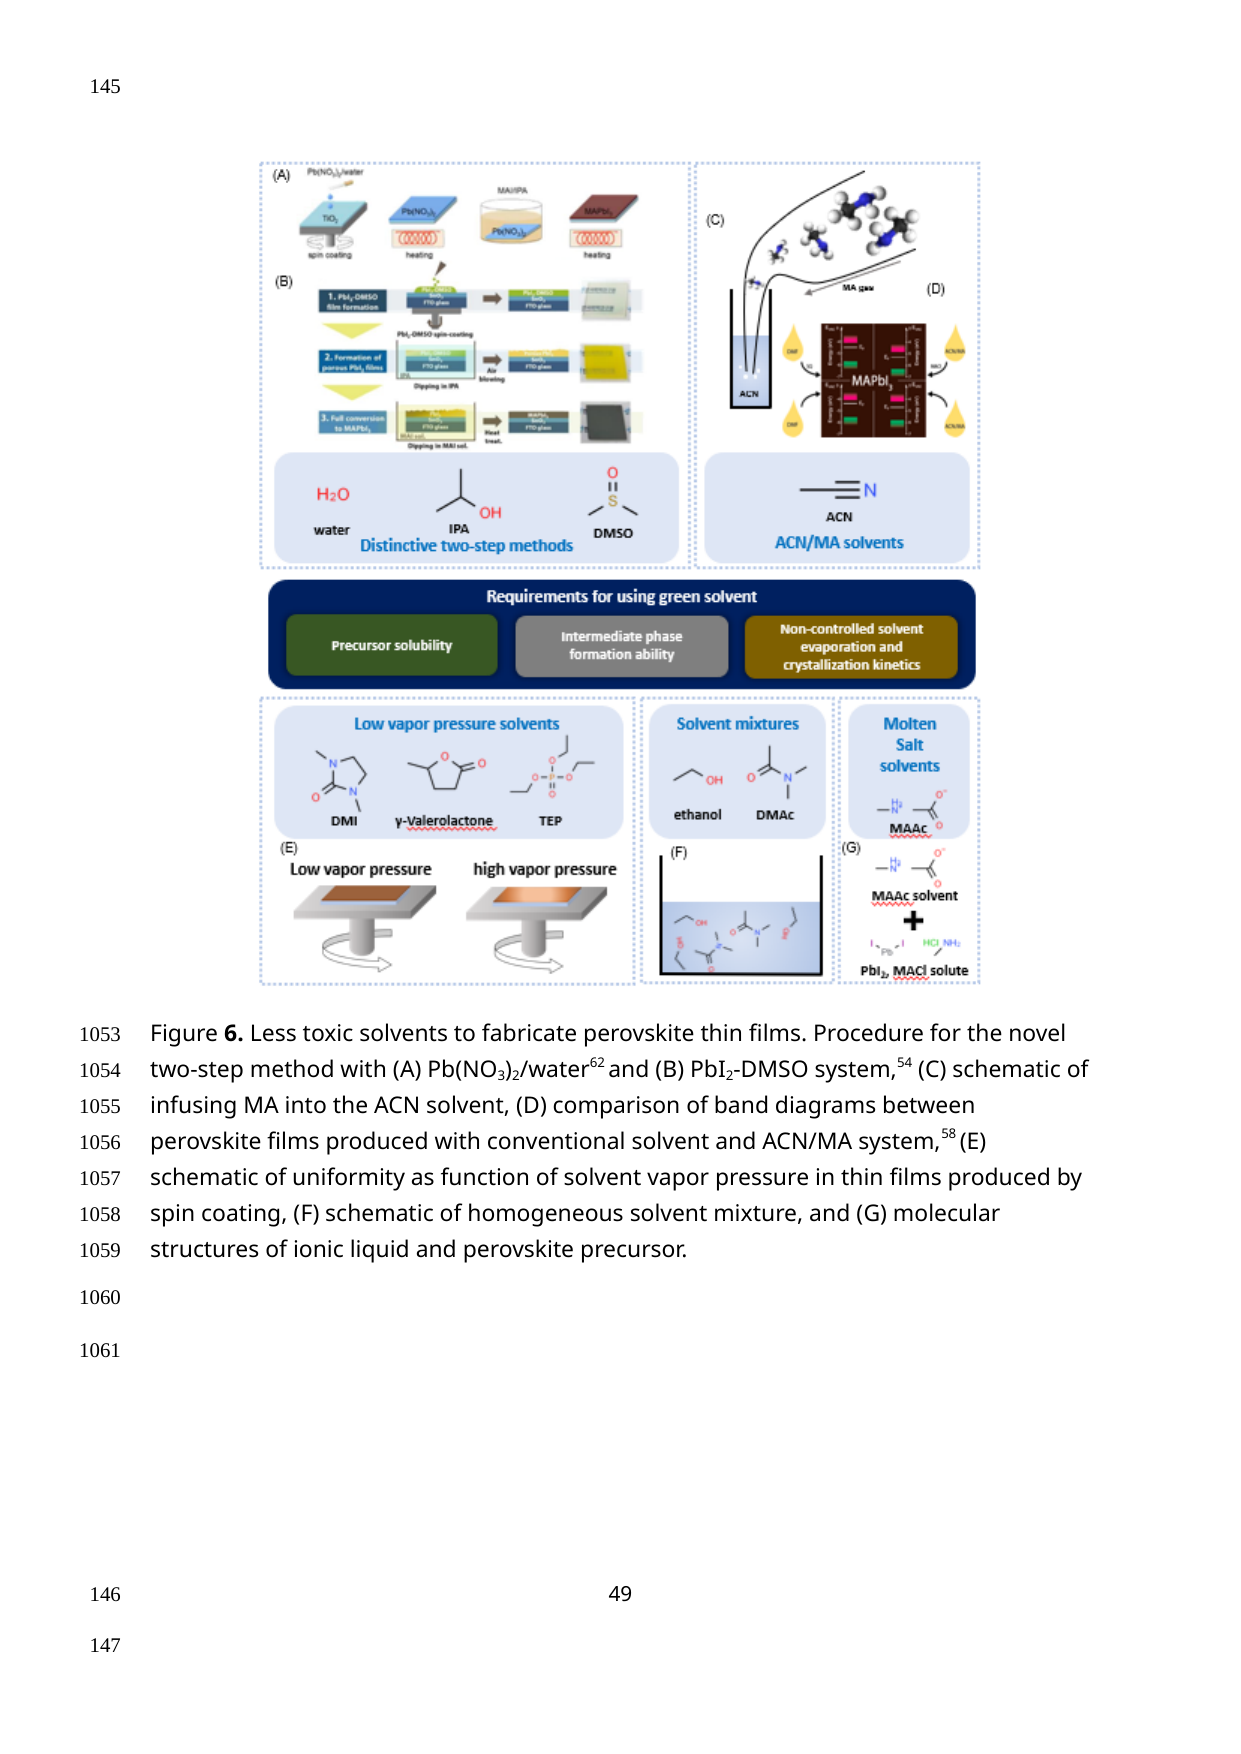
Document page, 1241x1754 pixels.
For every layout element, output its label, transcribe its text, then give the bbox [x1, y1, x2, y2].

picture [249, 150, 988, 995]
